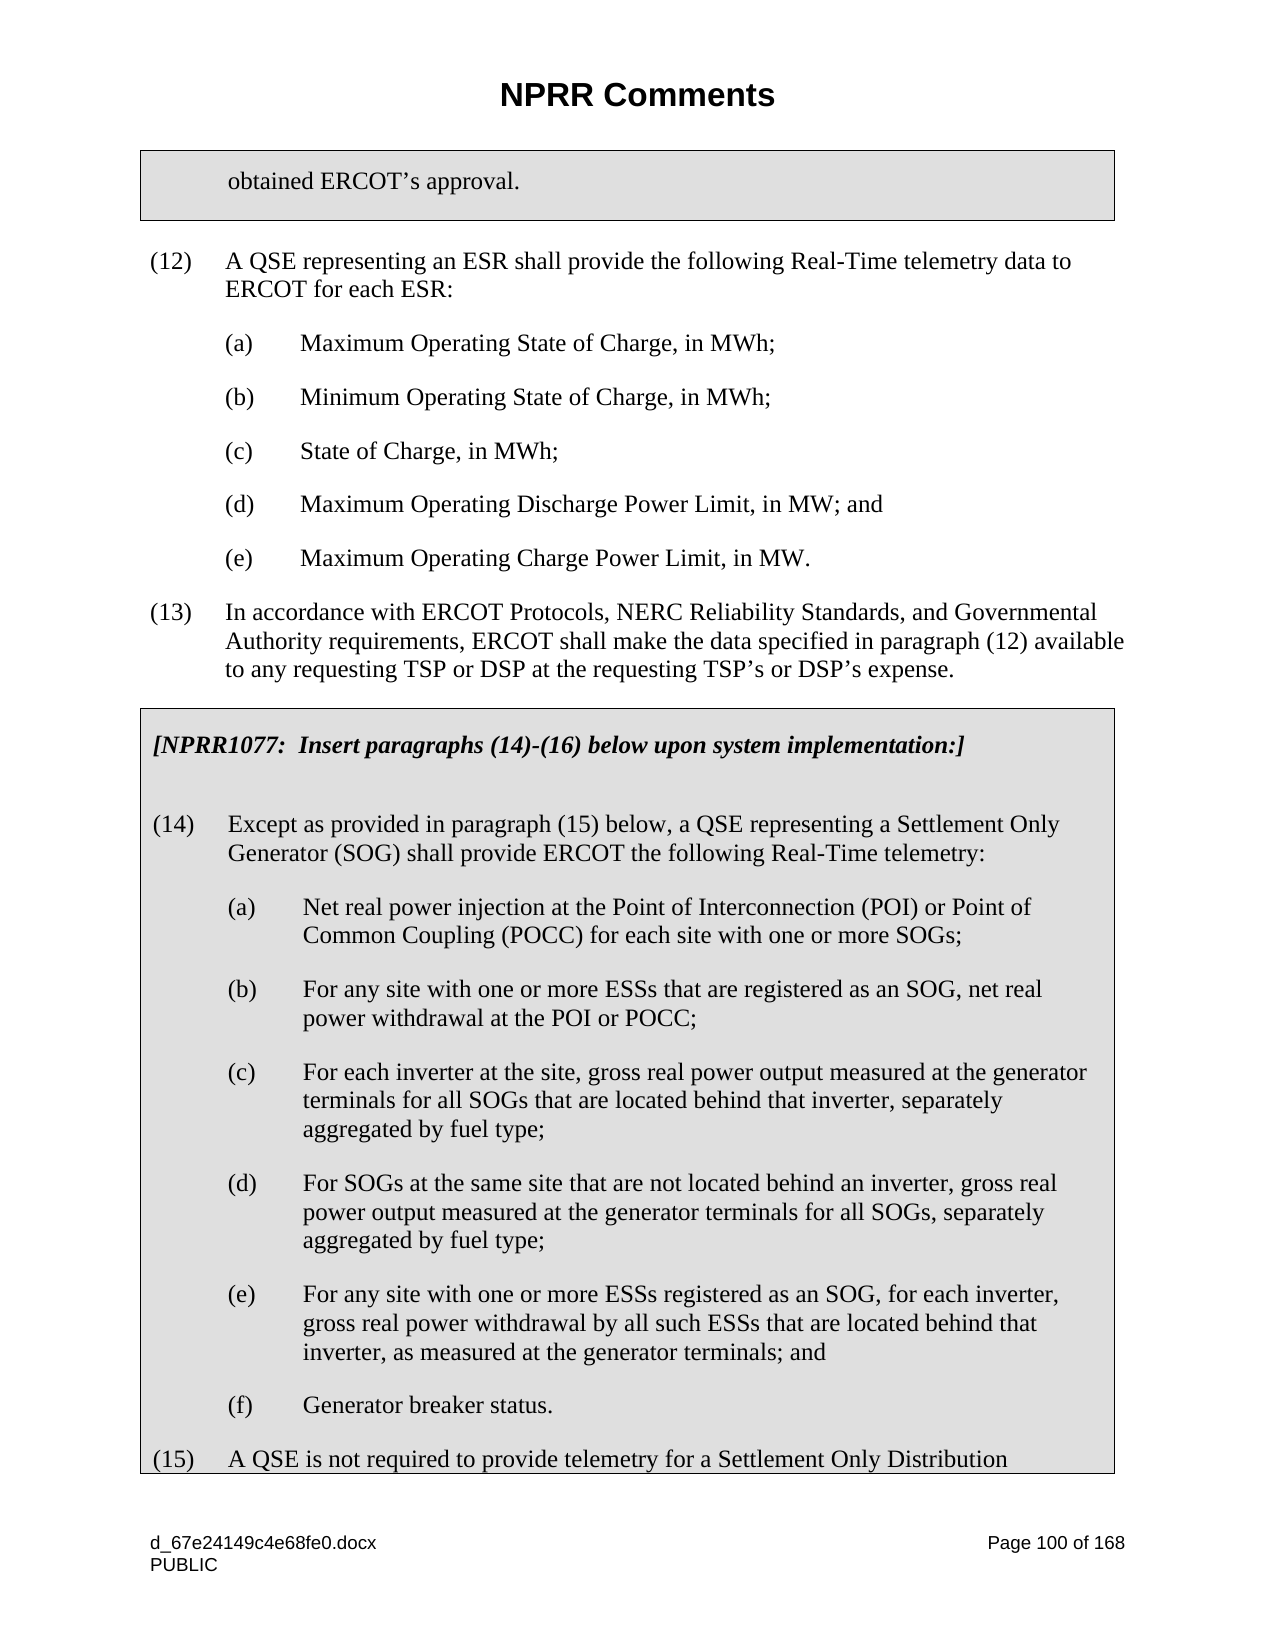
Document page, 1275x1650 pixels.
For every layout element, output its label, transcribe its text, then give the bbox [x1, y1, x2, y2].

text (a) Maximum Operating State of Charge, in MWh; [225, 328, 1125, 357]
text (d) Maximum Operating Discharge Power Limit, in MW; and [225, 489, 1125, 518]
text (13) In accordance with ERCOT Protocols, NERC Reliability Standards, and Governmental Authority requirements, ERCOT shall make the data specified in paragraph (12) available to any requesting TSP or DSP at the requesting TSP’s or DSP’s expense. [150, 597, 1125, 683]
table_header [141, 151, 1114, 220]
text (12) A QSE representing an ESR shall provide the following Real-Time telemetry data to ERCOT for each ESR: [150, 246, 1125, 303]
text (e) Maximum Operating Charge Power Limit, in MW. [225, 543, 1125, 572]
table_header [141, 709, 1114, 1473]
text (c) State of Charge, in MWh; [225, 436, 1125, 464]
text (b) Minimum Operating State of Charge, in MWh; [225, 382, 1125, 411]
